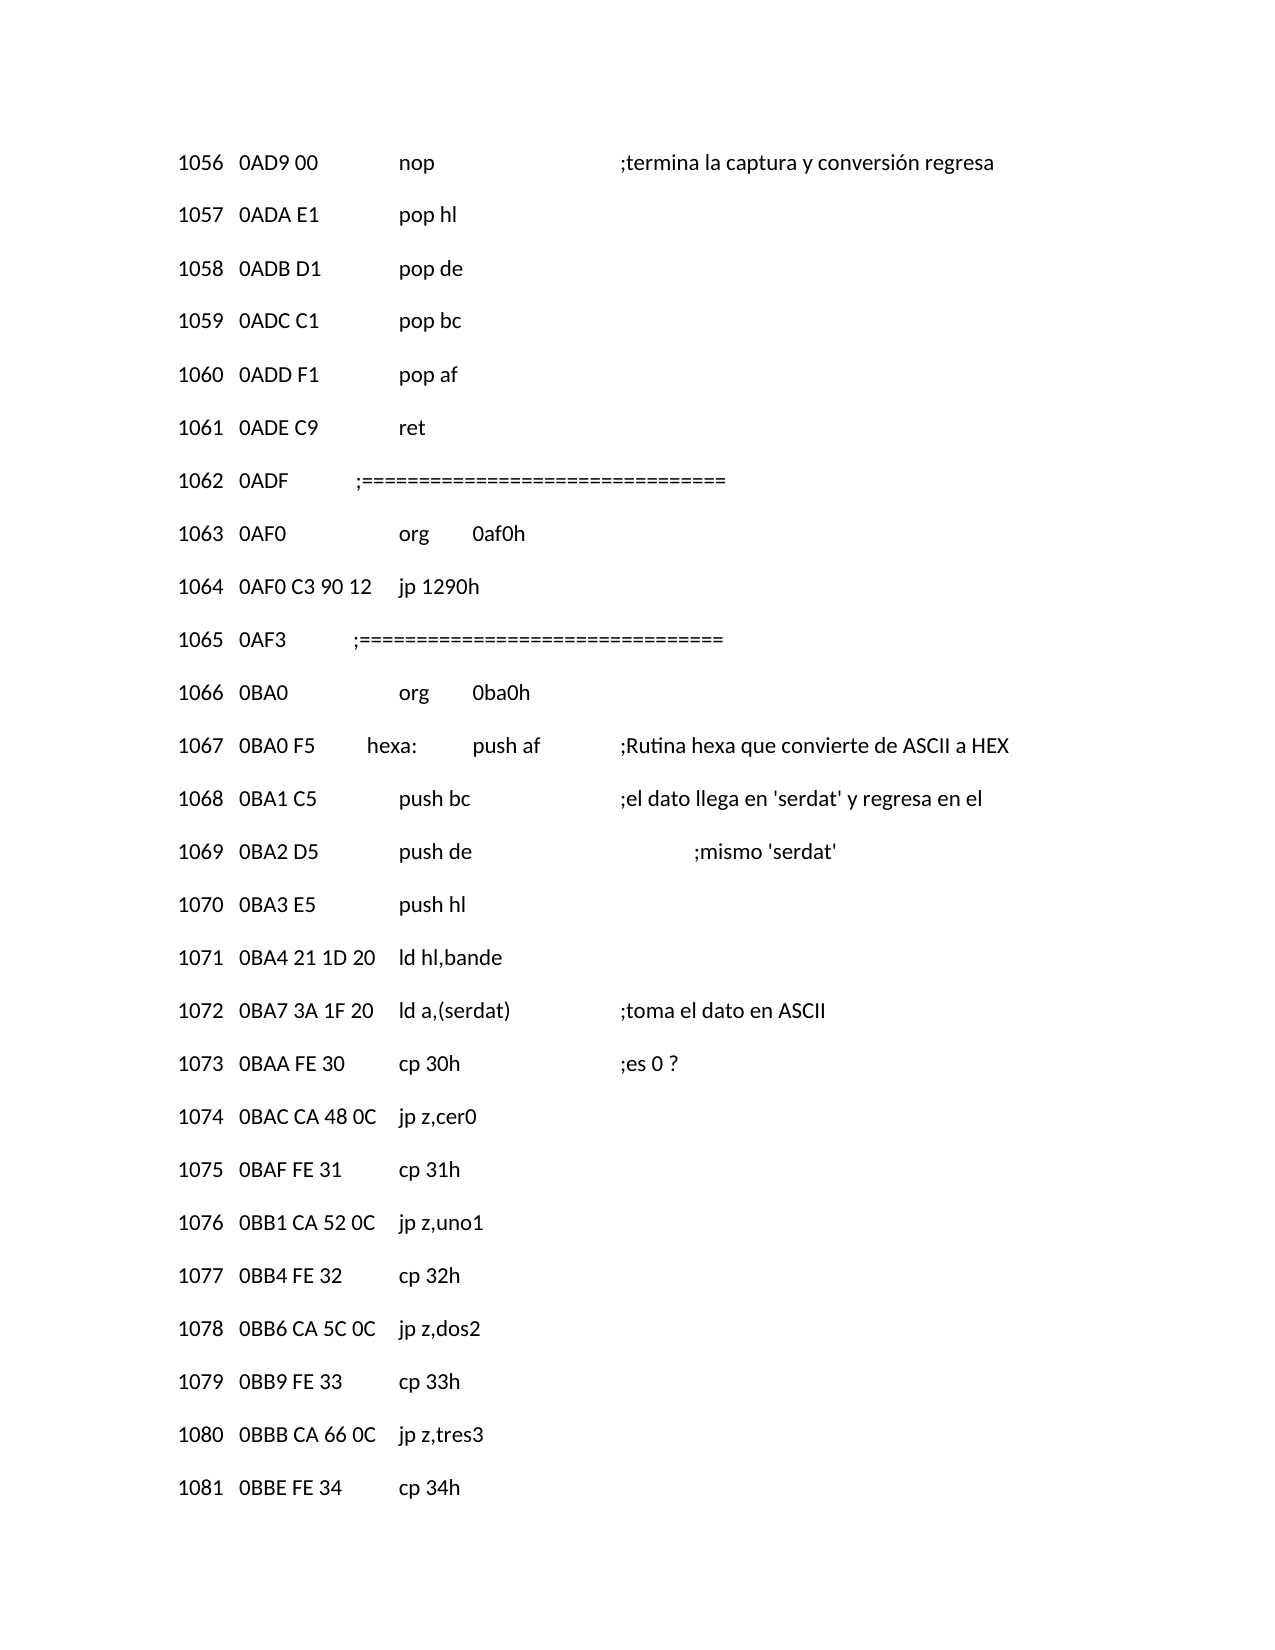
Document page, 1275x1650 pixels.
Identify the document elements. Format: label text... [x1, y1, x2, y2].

text 1074 0BAC CA 48 0C jp z,cer0 [177, 1102, 1098, 1130]
text 1063 0AF0 org 0af0h [177, 519, 1098, 547]
text 1064 0AF0 C3 90 12 jp 1290h [177, 572, 1098, 600]
text 1073 0BAA FE 30 cp 30h ;es 0 ? [177, 1049, 1098, 1077]
text 1062 0ADF ;================================ [177, 466, 1098, 494]
text 1068 0BA1 C5 push bc ;el dato llega en 'serdat' y regresa en el [177, 784, 1098, 812]
text 1072 0BA7 3A 1F 20 ld a,(serdat) ;toma el dato en ASCII [177, 996, 1098, 1024]
text 1066 0BA0 org 0ba0h [177, 678, 1098, 706]
text 1076 0BB1 CA 52 0C jp z,uno1 [177, 1208, 1098, 1236]
text 1060 0ADD F1 pop af [177, 360, 1098, 388]
text 1065 0AF3 ;================================ [177, 625, 1098, 653]
text 1075 0BAF FE 31 cp 31h [177, 1155, 1098, 1183]
text 1080 0BBB CA 66 0C jp z,tres3 [177, 1420, 1098, 1448]
text 1061 0ADE C9 ret [177, 413, 1098, 441]
text 1069 0BA2 D5 push de ;mismo 'serdat' [177, 837, 1098, 865]
text 1057 0ADA E1 pop hl [177, 201, 1098, 229]
text 1081 0BBE FE 34 cp 34h [177, 1473, 1098, 1501]
text 1077 0BB4 FE 32 cp 32h [177, 1261, 1098, 1289]
text 1078 0BB6 CA 5C 0C jp z,dos2 [177, 1314, 1098, 1342]
text 1067 0BA0 F5 hexa: push af ;Rutina hexa que convierte de ASCII a HEX [177, 731, 1098, 759]
text 1058 0ADB D1 pop de [177, 254, 1098, 282]
text 1070 0BA3 E5 push hl [177, 890, 1098, 918]
text 1059 0ADC C1 pop bc [177, 307, 1098, 335]
text 1056 0AD9 00 nop ;termina la captura y conversión regresa [177, 148, 1098, 176]
text 1079 0BB9 FE 33 cp 33h [177, 1367, 1098, 1395]
text 1071 0BA4 21 1D 20 ld hl,bande [177, 943, 1098, 971]
